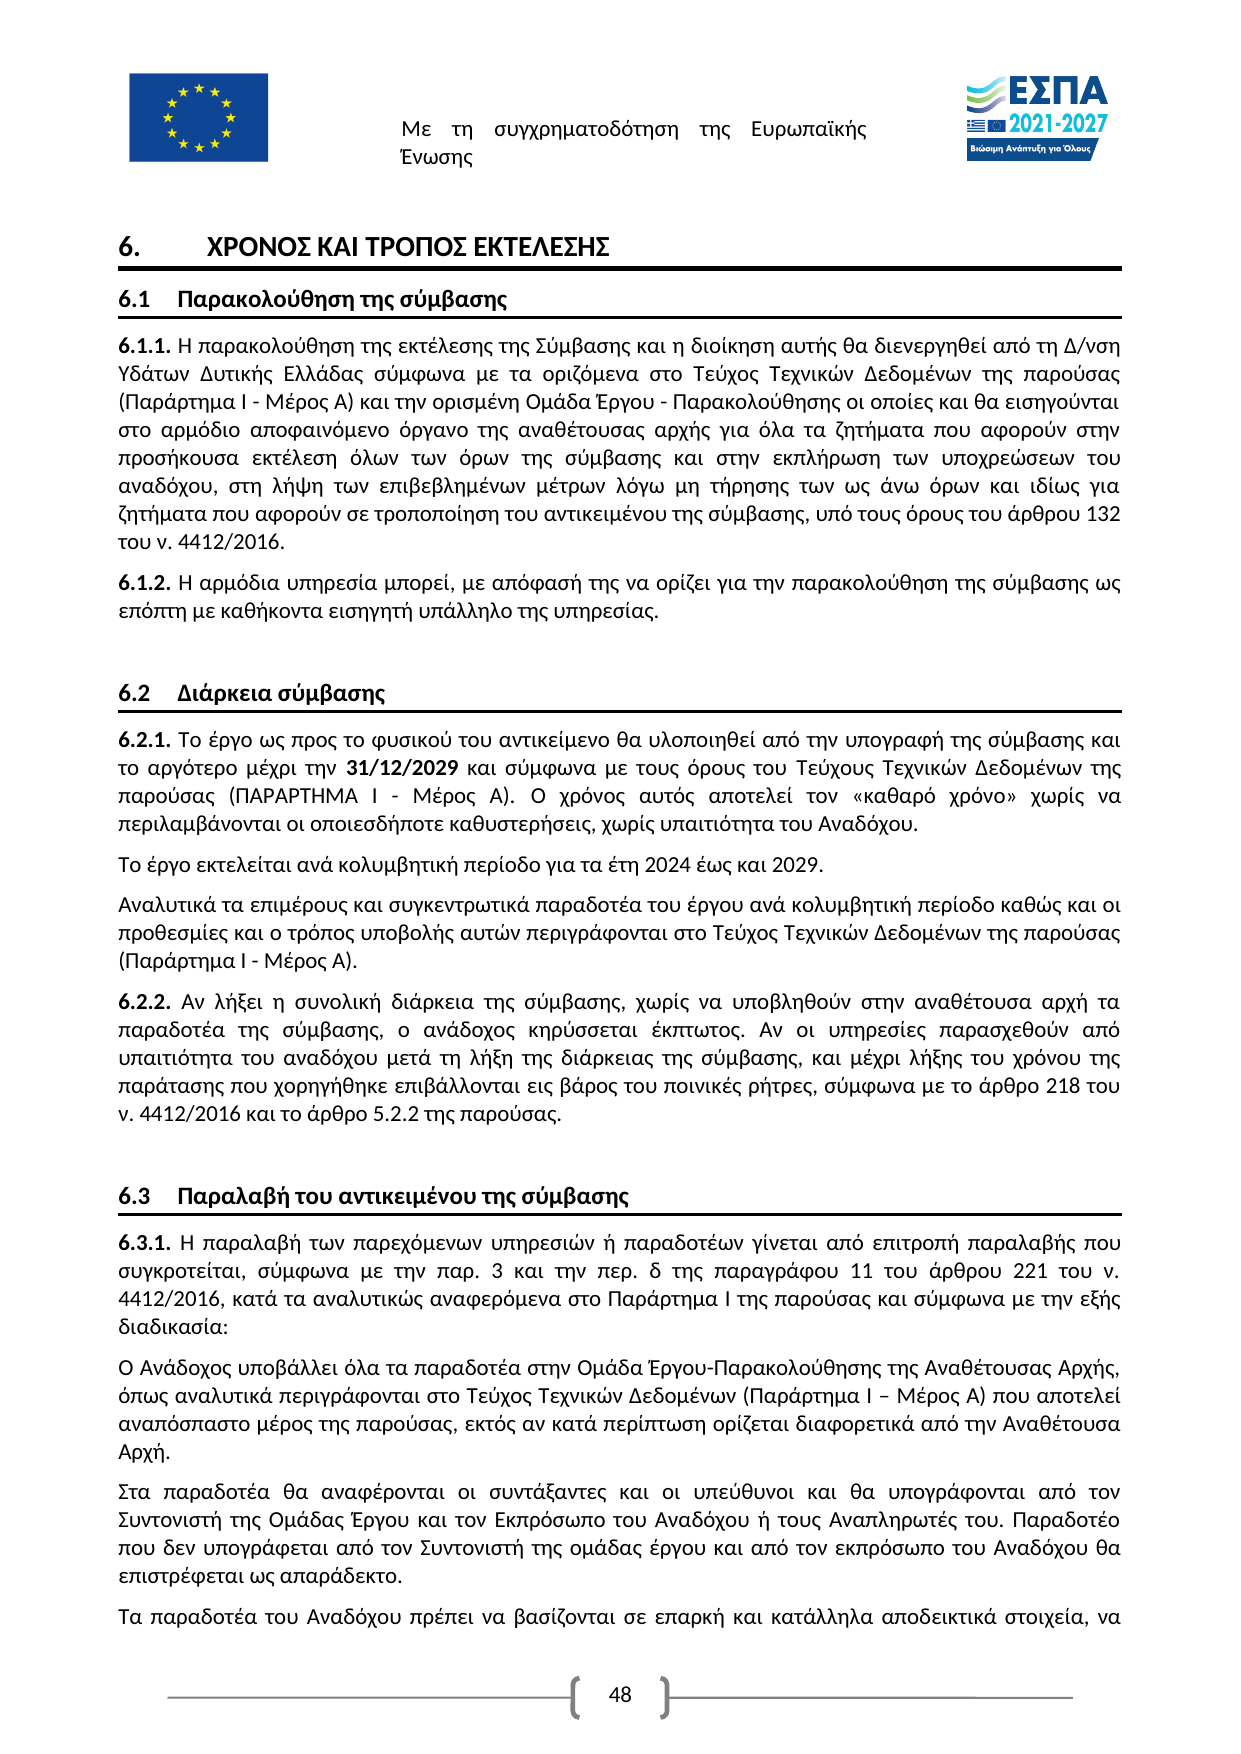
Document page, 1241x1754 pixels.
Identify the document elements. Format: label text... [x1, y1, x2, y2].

picture [964, 73, 1111, 164]
subtitle 6.1 Παρακολούθηση της σύμβασης [118, 283, 1122, 316]
text 6.3.1. Η παραλαβή των παρεχόμενων υπηρεσιών ή παραδοτέων γίνεται από επιτροπή παραλαβής που συγκροτείται, σύμφωνα με την παρ. 3 και την περ. δ της παραγράφου 11 του άρθρου 221 του ν. 4412/2016, κατά τα αναλυτικώς αναφερόμενα στο Παράρτημα Ι της παρούσας και σύμφωνα με την εξής διαδικασία: [118, 1228, 1122, 1340]
text Ο Ανάδοχος υποβάλλει όλα τα παραδοτέα στην Ομάδα Έργου-Παρακολούθησης της Αναθέτουσας Αρχής, όπως αναλυτικά περιγράφονται στο Τεύχος Τεχνικών Δεδομένων (Παράρτημα Ι – Μέρος Α) που αποτελεί αναπόσπαστο μέρος της παρούσας, εκτός αν κατά περίπτωση ορίζεται διαφορετικά από την Αναθέτουσα Αρχή. [118, 1353, 1122, 1465]
subtitle 6. ΧΡΟΝΟΣ ΚΑΙ ΤΡΟΠΟΣ ΕΚΤΕΛΕΣΗΣ [118, 228, 1122, 266]
text Στα παραδοτέα θα αναφέρονται οι συντάξαντες και οι υπεύθυνοι και θα υπογράφονται από τον Συντονιστή της Ομάδας Έργου και τον Εκπρόσωπο του Αναδόχου ή τους Αναπληρωτές του. Παραδοτέο που δεν υπογράφεται από τον Συντονιστή της ομάδας έργου και από τον εκπρόσωπο του Αναδόχου θα επιστρέφεται ως απαράδεκτο. [118, 1477, 1122, 1589]
text 6.1.1. Η παρακολούθηση της εκτέλεσης της Σύμβασης και η διοίκηση αυτής θα διενεργηθεί από τη Δ/νση Υδάτων Δυτικής Ελλάδας σύμφωνα με τα οριζόμενα στο Τεύχος Τεχνικών Δεδομένων της παρούσας (Παράρτημα Ι - Μέρος Α) και την ορισμένη Ομάδα Έργου - Παρακολούθησης οι οποίες και θα εισηγούνται στο αρμόδιο αποφαινόμενο όργανο της αναθέτουσας αρχής για όλα τα ζητήματα που αφορούν στην προσήκουσα εκτέλεση όλων των όρων της σύμβασης και στην εκπλήρωση των υποχρεώσεων του αναδόχου, στη λήψη των επιβεβλημένων μέτρων λόγω μη τήρησης των ως άνω όρων και ιδίως για ζητήματα που αφορούν σε τροποποίηση του αντικειμένου της σύμβασης, υπό τους όρους του άρθρου 132 του ν. 4412/2016. [118, 331, 1122, 556]
text 6.2.2. Αν λήξει η συνολική διάρκεια της σύμβασης, χωρίς να υποβληθούν στην αναθέτουσα αρχή τα παραδοτέα της σύμβασης, ο ανάδοχος κηρύσσεται έκπτωτος. Αν οι υπηρεσίες παρασχεθούν από υπαιτιότητα του αναδόχου μετά τη λήξη της διάρκειας της σύμβασης, και μέχρι λήξης του χρόνου της παράτασης που χορηγήθηκε επιβάλλονται εις βάρος του ποινικές ρήτρες, σύμφωνα με το άρθρο 218 του ν. 4412/2016 και το άρθρο 5.2.2 της παρούσας. [118, 987, 1122, 1127]
text Αναλυτικά τα επιμέρους και συγκεντρωτικά παραδοτέα του έργου ανά κολυμβητική περίοδο καθώς και οι προθεσμίες και ο τρόπος υποβολής αυτών περιγράφονται στο Τεύχος Τεχνικών Δεδομένων της παρούσας (Παράρτημα Ι - Μέρος Α). [118, 890, 1122, 974]
picture [129, 73, 269, 162]
subtitle 6.3 Παραλαβή του αντικειμένου της σύμβασης [118, 1180, 1122, 1213]
subtitle 6.2 Διάρκεια σύμβασης [118, 677, 1122, 710]
text 6.1.2. Η αρμόδια υπηρεσία μπορεί, με απόφασή της να ορίζει για την παρακολούθηση της σύμβασης ως επόπτη με καθήκοντα εισηγητή υπάλληλο της υπηρεσίας. [118, 568, 1122, 624]
text Το έργο εκτελείται ανά κολυμβητική περίοδο για τα έτη 2024 έως και 2029. [118, 850, 1122, 878]
text 6.2.1. Το έργο ως προς το φυσικού του αντικείμενο θα υλοποιηθεί από την υπογραφή της σύμβασης και το αργότερο μέχρι την 31/12/2029 και σύμφωνα με τους όρους του Τεύχους Τεχνικών Δεδομένων της παρούσας (ΠΑΡΑΡΤΗΜΑ Ι - Μέρος Α). Ο χρόνος αυτός αποτελεί τον «καθαρό χρόνο» χωρίς να περιλαμβάνονται οι οποιεσδήποτε καθυστερήσεις, χωρίς υπαιτιότητα του Αναδόχου. [118, 725, 1122, 837]
